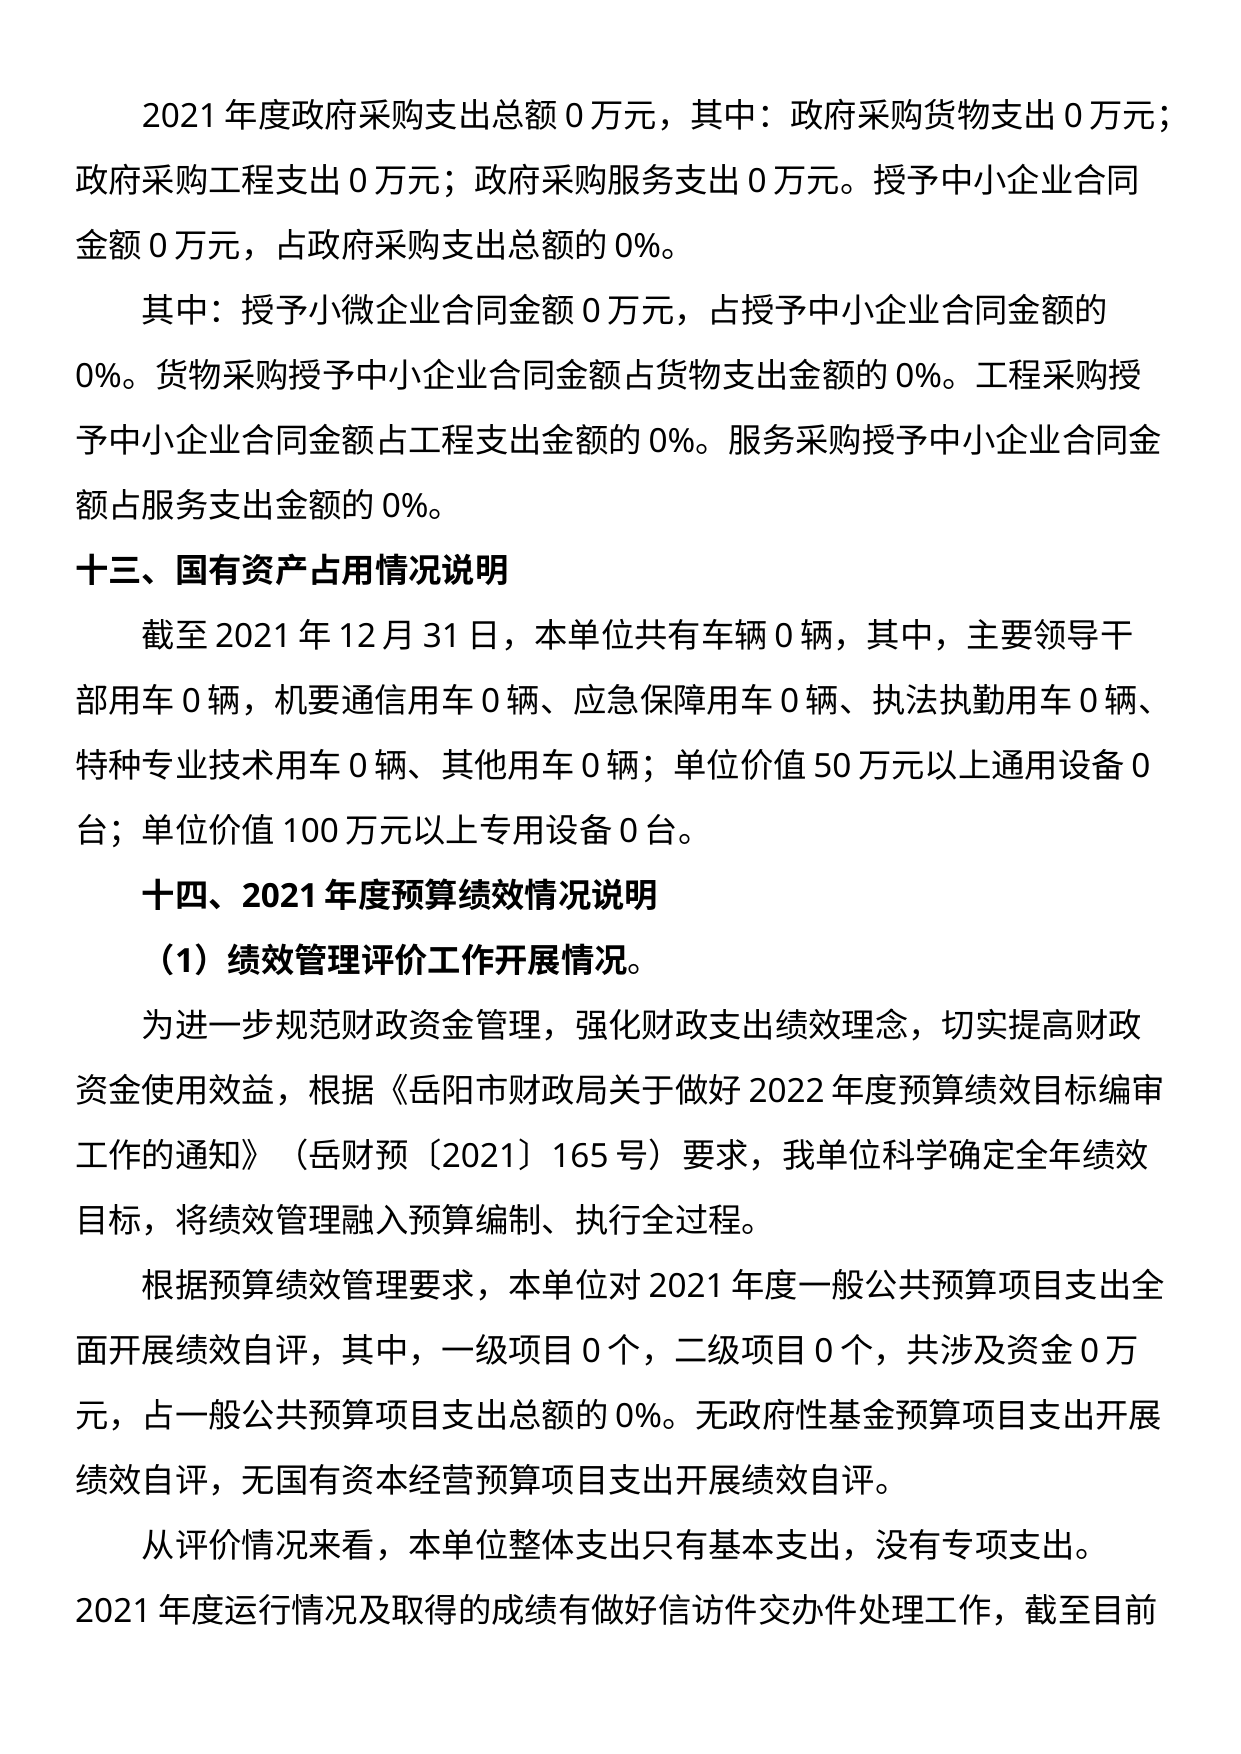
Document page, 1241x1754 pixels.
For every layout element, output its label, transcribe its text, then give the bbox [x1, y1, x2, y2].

text 截至2021年12月31日，本单位共有车辆0辆，其中，主要领导干部用车0辆，机要通信用车0辆、应急保障用车0辆、执法执勤用车0辆、特种专业技术用车0辆、其他用车0辆；单位价值50万元以上通用设备0台；单位价值100万元以上专用设备0台。 [75, 601, 1165, 861]
text 十三、国有资产占用情况说明 [75, 536, 1165, 601]
text （1）绩效管理评价工作开展情况。 [75, 926, 1165, 991]
text 其中：授予小微企业合同金额0万元，占授予中小企业合同金额的0%。货物采购授予中小企业合同金额占货物支出金额的0%。工程采购授予中小企业合同金额占工程支出金额的0%。服务采购授予中小企业合同金额占服务支出金额的0%。 [75, 276, 1165, 536]
text 根据预算绩效管理要求，本单位对2021年度一般公共预算项目支出全面开展绩效自评，其中，一级项目0个，二级项目0个，共涉及资金0万元，占一般公共预算项目支出总额的0%。无政府性基金预算项目支出开展绩效自评，无国有资本经营预算项目支出开展绩效自评。 [75, 1251, 1165, 1511]
text 十四、2021年度预算绩效情况说明 [75, 861, 1165, 926]
text 2021年度政府采购支出总额0万元，其中：政府采购货物支出0万元；政府采购工程支出0万元；政府采购服务支出0万元。授予中小企业合同金额0万元，占政府采购支出总额的0%。 [75, 81, 1165, 276]
text 为进一步规范财政资金管理，强化财政支出绩效理念，切实提高财政资金使用效益，根据《岳阳市财政局关于做好2022年度预算绩效目标编审工作的通知》（岳财预〔2021〕165号）要求，我单位科学确定全年绩效目标，将绩效管理融入预算编制、执行全过程。 [75, 991, 1165, 1251]
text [75, 1511, 1165, 1641]
